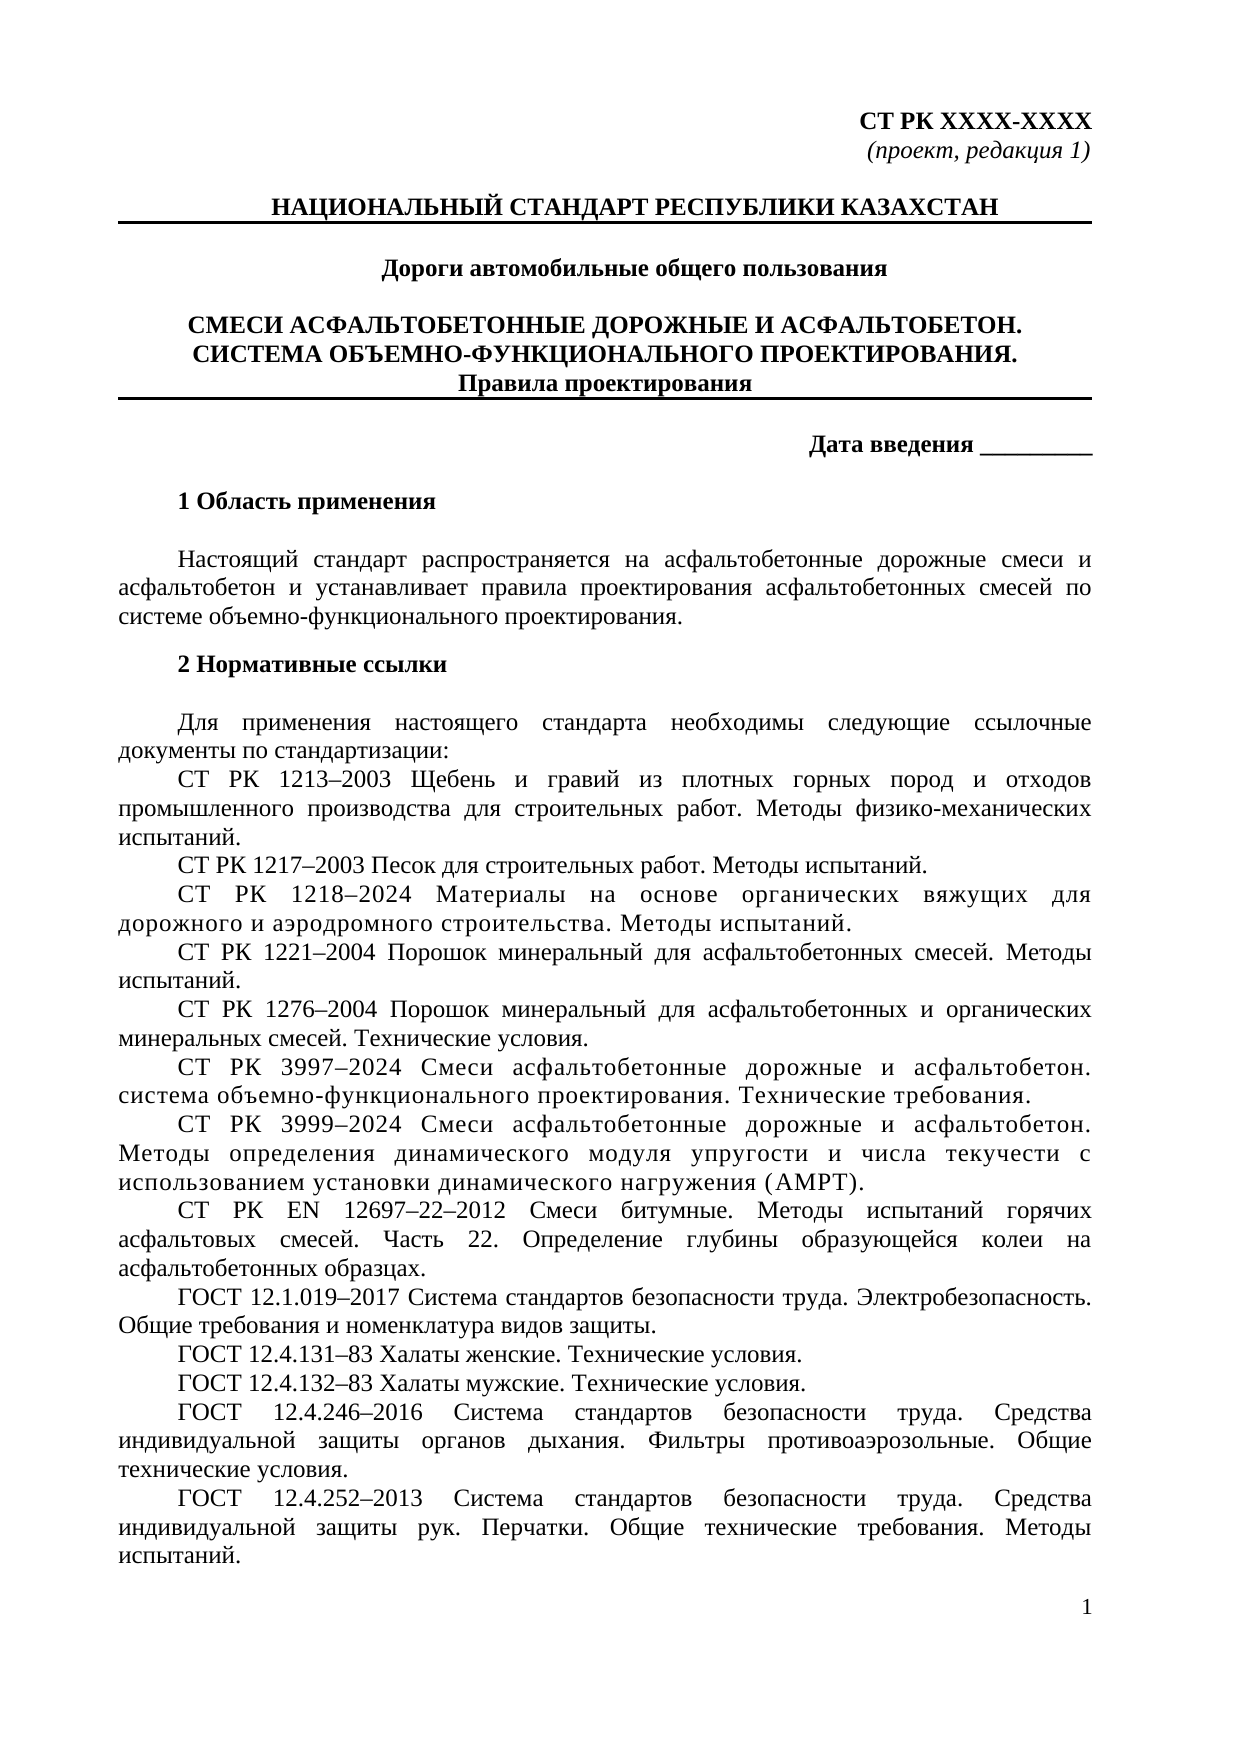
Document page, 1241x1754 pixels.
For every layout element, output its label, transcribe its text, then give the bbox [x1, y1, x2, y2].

table_header Дороги автомобильные общего пользования СМЕСИ АСФАЛЬТОБЕТОННЫЕ ДОРОЖНЫЕ И АСФАЛЬТОБЕТОН. СИСТЕМА ОБЪЕМНО-ФУНКЦИОНАЛЬНОГО ПРОЕКТИРОВАНИЯ. Правила проектирования [118, 224, 1092, 397]
text СТ РК 1218–2024 Материалы на основе органических вяжущих для дорожного и аэродромного строительства. Методы испытаний. [118, 879, 1092, 937]
text СТ РК 1217–2003 Песок для строительных работ. Методы испытаний. [118, 850, 1092, 879]
text НАЦИОНАЛЬНЫЙ СТАНДАРТ РЕСПУБЛИКИ КАЗАХСТАН [118, 192, 1092, 221]
text СТ РК EN 12697–22–2012 Смеси битумные. Методы испытаний горячих асфальтовых смесей. Часть 22. Определение глубины образующейся колеи на асфальтобетонных образцах. [118, 1195, 1092, 1282]
text СТ РК 1213–2003 Щебень и гравий из плотных горных пород и отходов промышленного производства для строительных работ. Методы физико-механических испытаний. [118, 764, 1092, 850]
text ГОСТ 12.4.132–83 Халаты мужские. Технические условия. [118, 1368, 1092, 1397]
text ГОСТ 12.4.246–2016 Система стандартов безопасности труда. Средства индивидуальной защиты органов дыхания. Фильтры противоаэрозольные. Общие технические условия. [118, 1397, 1092, 1483]
text СТ РК 3997–2024 Смеси асфальтобетонные дорожные и асфальтобетон. система объемно-функционального проектирования. Технические требования. [118, 1052, 1092, 1109]
text Настоящий стандарт распространяется на асфальтобетонные дорожные смеси и асфальтобетон и устанавливает правила проектирования асфальтобетонных смесей по системе объемно-функционального проектирования. [118, 544, 1092, 630]
text СТ РК 3999–2024 Смеси асфальтобетонные дорожные и асфальтобетон. Методы определения динамического модуля упругости и числа текучести с использованием установки динамического нагружения (AMPT). [118, 1109, 1092, 1195]
text ГОСТ 12.1.019–2017 Система стандартов безопасности труда. Электробезопасность. Общие требования и номенклатура видов защиты. [118, 1282, 1092, 1339]
text ГОСТ 12.4.131–83 Халаты женские. Технические условия. [118, 1339, 1092, 1368]
text Дата введения _________ [118, 429, 1092, 457]
text ГОСТ 12.4.252–2013 Система стандартов безопасности труда. Средства индивидуальной защиты рук. Перчатки. Общие технические требования. Методы испытаний. [118, 1483, 1092, 1569]
text 1 Область применения [118, 486, 1092, 515]
text Для применения настоящего стандарта необходимы следующие ссылочные документы по стандартизации: [118, 707, 1092, 764]
text СТ РК 1221–2004 Порошок минеральный для асфальтобетонных смесей. Методы испытаний. [118, 937, 1092, 994]
text СТ РК 1276–2004 Порошок минеральный для асфальтобетонных и органических минеральных смесей. Технические условия. [118, 994, 1092, 1052]
text 2 Нормативные ссылки [118, 649, 1092, 678]
